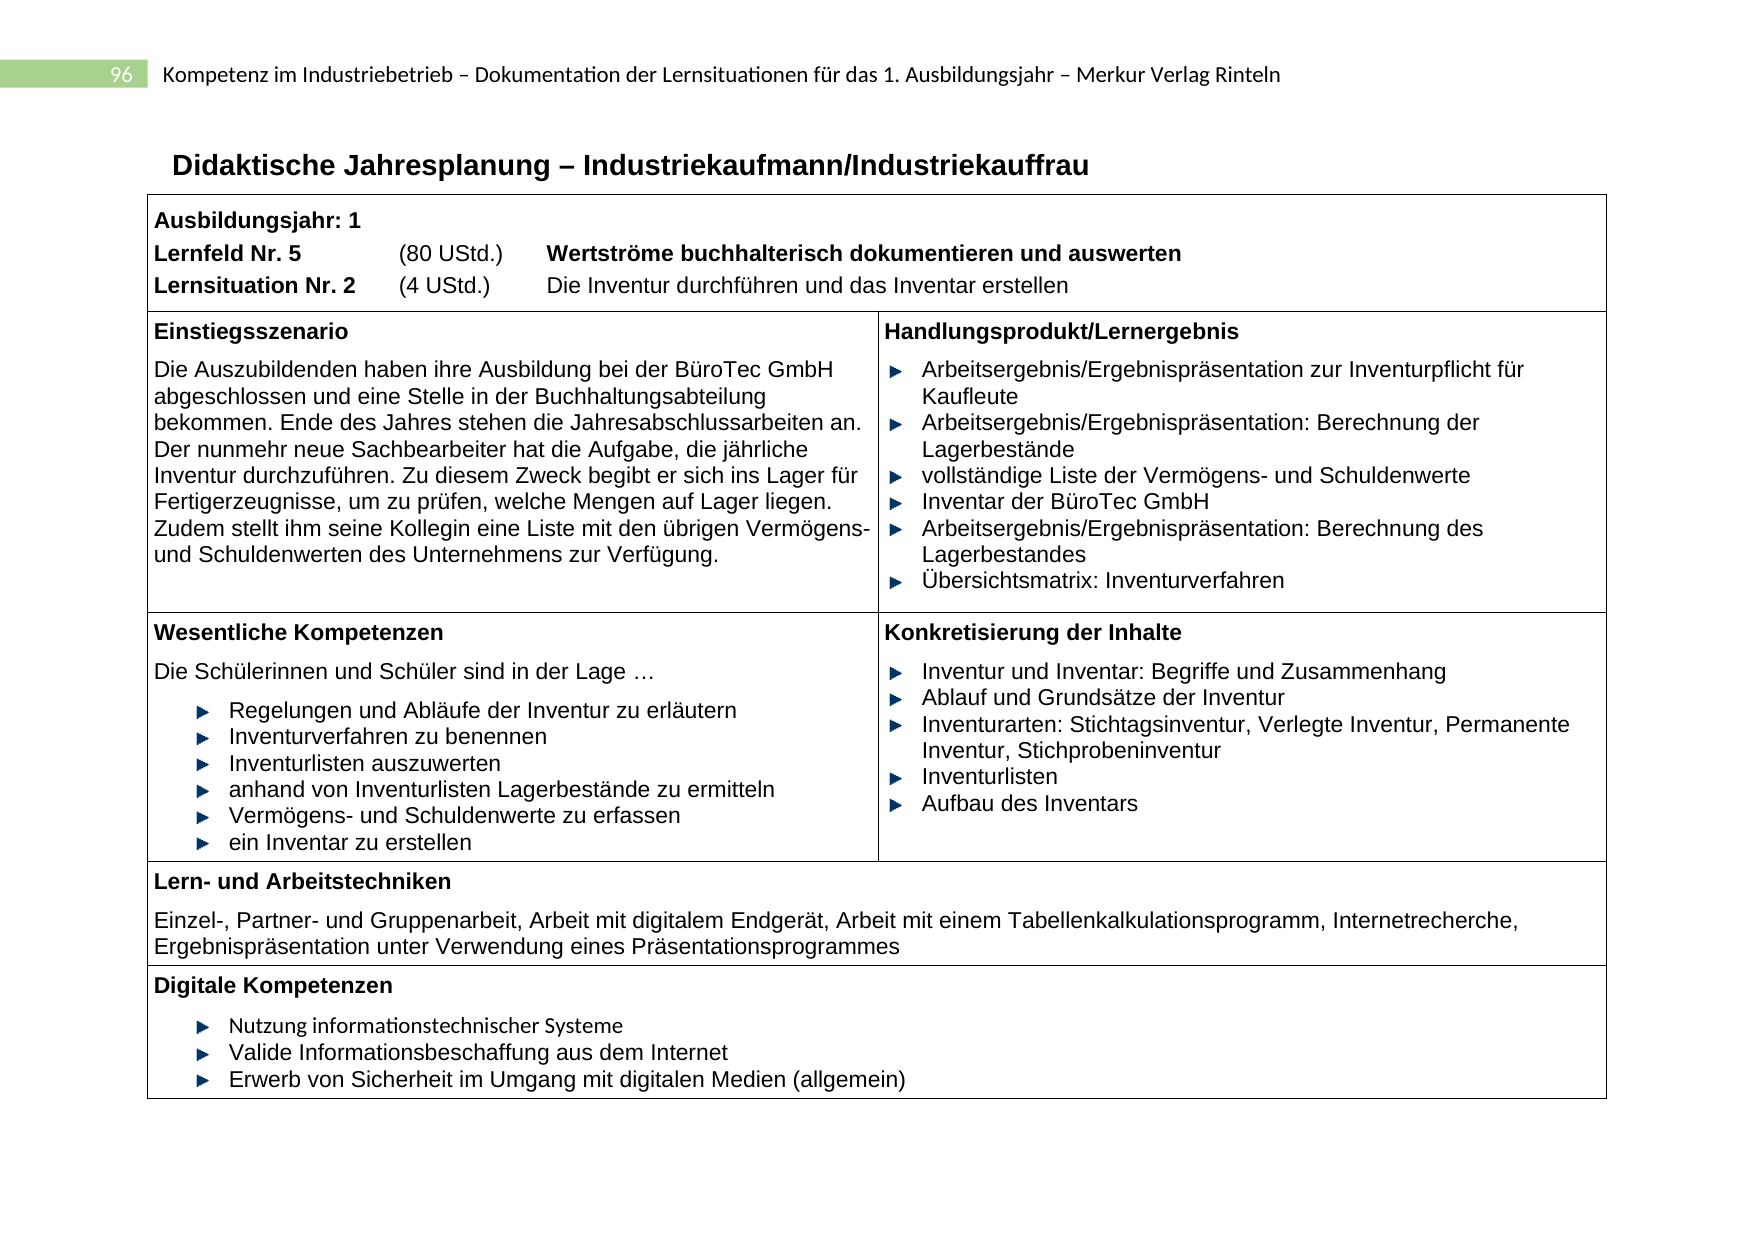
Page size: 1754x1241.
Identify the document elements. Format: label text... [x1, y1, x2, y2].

table_cell Lern- und Arbeitstechniken Einzel-, Partner- und Gruppenarbeit, Arbeit mit digitalem Endgerät, Arbeit mit einem Tabellenkalkulationsprogramm, Internetrecherche, Ergebnispräsentation unter Verwendung eines Präsentationsprogrammes [148, 862, 1606, 965]
picture [885, 361, 902, 378]
picture [192, 754, 209, 771]
picture [192, 780, 209, 798]
picture [192, 807, 209, 824]
picture [885, 519, 902, 536]
picture [885, 715, 902, 732]
table_header Ausbildungsjahr: 1 Lernfeld Nr. 5 (80 UStd.) Wertströme buchhalterisch dokumentieren und auswerten Lernsituation Nr. 2 (4 UStd.) Die Inventur durchführen und das Inventar erstellen [148, 195, 1606, 311]
picture [885, 689, 902, 706]
picture [885, 466, 902, 484]
picture [192, 1070, 209, 1087]
picture [885, 768, 902, 785]
table_cell Konkretisierung der Inhalte Inventur und Inventar: Begriffe und Zusammenhang Ablauf und Grundsätze der Inventur Inventurarten: Stichtagsinventur, Verlegte Inventur, Permanente Inventur, Stichprobeninventur Inventurlisten Aufbau des Inventars [879, 613, 1606, 861]
picture [192, 1044, 209, 1061]
picture [192, 833, 209, 850]
picture [192, 1016, 209, 1034]
picture [885, 794, 902, 812]
table_cell Handlungsprodukt/Lernergebnis Arbeitsergebnis/Ergebnispräsentation zur Inventurpflicht für Kaufleute Arbeitsergebnis/Ergebnispräsentation: Berechnung der Lagerbestände vollständige Liste der Vermögens- und Schuldenwerte Inventar der BüroTec GmbH Arbeitsergebnis/Ergebnispräsentation: Berechnung des Lagerbestandes Übersichtsmatrix: Inventurverfahren [879, 312, 1606, 612]
picture [885, 493, 902, 510]
picture [192, 701, 209, 719]
picture [885, 662, 902, 680]
text Didaktische Jahresplanung – Industriekaufmann/Industriekauffrau [148, 148, 1606, 181]
picture [885, 572, 902, 589]
table_cell Einstiegsszenario Die Auszubildenden haben ihre Ausbildung bei der BüroTec GmbH abgeschlossen und eine Stelle in der Buchhaltungsabteilung bekommen. Ende des Jahres stehen die Jahresabschlussarbeiten an. Der nunmehr neue Sachbearbeiter hat die Aufgabe, die jährliche Inventur durchzuführen. Zu diesem Zweck begibt er sich ins Lager für Fertigerzeugnisse, um zu prüfen, welche Mengen auf Lager liegen. Zudem stellt ihm seine Kollegin eine Liste mit den übrigen Vermögens- und Schuldenwerten des Unternehmens zur Verfügung. [148, 312, 878, 612]
picture [192, 728, 209, 745]
table_cell Wesentliche Kompetenzen Die Schülerinnen und Schüler sind in der Lage … Regelungen und Abläufe der Inventur zu erläutern Inventurverfahren zu benennen Inventurlisten auszuwerten anhand von Inventurlisten Lagerbestände zu ermitteln Vermögens- und Schuldenwerte zu erfassen ein Inventar zu erstellen [148, 613, 878, 861]
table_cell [148, 966, 1606, 1098]
picture [885, 414, 902, 431]
